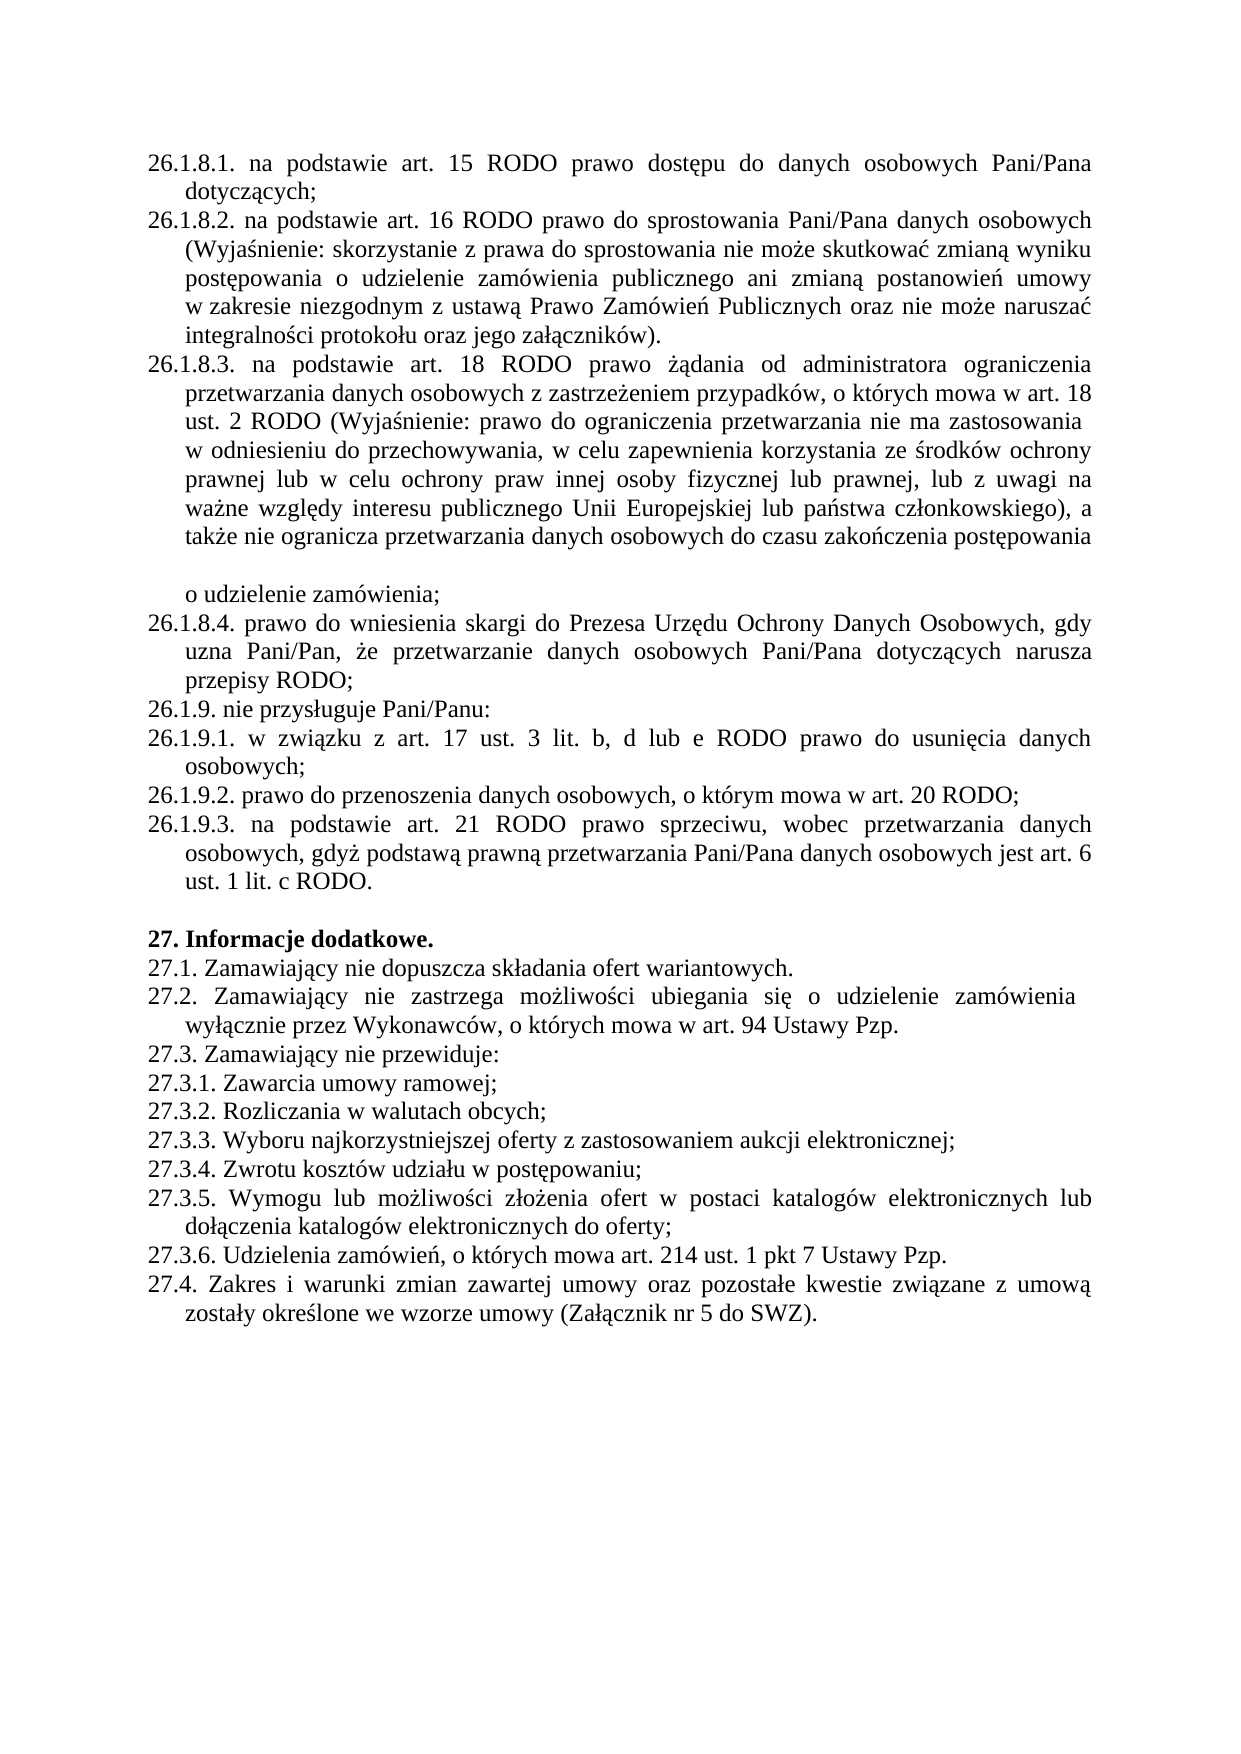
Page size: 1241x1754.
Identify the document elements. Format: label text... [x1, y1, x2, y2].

text 26.1.8.1. na podstawie art. 15 RODO prawo dostępu do danych osobowych Pani/Pana dotyczących; [148, 148, 1093, 205]
text 27.3.1. Zawarcia umowy ramowej; [148, 1068, 1093, 1096]
text 26.1.8.2. na podstawie art. 16 RODO prawo do sprostowania Pani/Pana danych osobowych (Wyjaśnienie: skorzystanie z prawa do sprostowania nie może skutkować zmianą wyniku postępowania o udzielenie zamówienia publicznego ani zmianą postanowień umowy w zakresie niezgodnym z ustawą Prawo Zamówień Publicznych oraz nie może naruszać integralności protokołu oraz jego załączników). [148, 205, 1093, 349]
text 27.3. Zamawiający nie przewiduje: [148, 1039, 1093, 1068]
text 26.1.8.3. na podstawie art. 18 RODO prawo żądania od administratora ograniczenia przetwarzania danych osobowych z zastrzeżeniem przypadków, o których mowa w art. 18 ust. 2 RODO (Wyjaśnienie: prawo do ograniczenia przetwarzania nie ma zastosowania w odniesieniu do przechowywania, w celu zapewnienia korzystania ze środków ochrony prawnej lub w celu ochrony praw innej osoby fizycznej lub prawnej, lub z uwagi na ważne względy interesu publicznego Unii Europejskiej lub państwa członkowskiego), a także nie ogranicza przetwarzania danych osobowych do czasu zakończenia postępowania o udzielenie zamówienia; [148, 349, 1093, 608]
text 27.3.2. Rozliczania w walutach obcych; [148, 1096, 1093, 1125]
text 27.2. Zamawiający nie zastrzega możliwości ubiegania się o udzielenie zamówienia wyłącznie przez Wykonawców, o których mowa w art. 94 Ustawy Pzp. [148, 981, 1093, 1039]
text 26.1.9. nie przysługuje Pani/Panu: [148, 694, 1093, 723]
text 26.1.9.2. prawo do przenoszenia danych osobowych, o którym mowa w art. 20 RODO; [148, 780, 1093, 809]
text 27.3.6. Udzielenia zamówień, o których mowa art. 214 ust. 1 pkt 7 Ustawy Pzp. [148, 1240, 1093, 1269]
text 26.1.8.4. prawo do wniesienia skargi do Prezesa Urzędu Ochrony Danych Osobowych, gdy uzna Pani/Pan, że przetwarzanie danych osobowych Pani/Pana dotyczących narusza przepisy RODO; [148, 608, 1093, 694]
text 26.1.9.1. w związku z art. 17 ust. 3 lit. b, d lub e RODO prawo do usunięcia danych osobowych; [148, 723, 1093, 780]
text 27.3.3. Wyboru najkorzystniejszej oferty z zastosowaniem aukcji elektronicznej; [148, 1125, 1093, 1154]
text 27.3.5. Wymogu lub możliwości złożenia ofert w postaci katalogów elektronicznych lub dołączenia katalogów elektronicznych do oferty; [148, 1183, 1093, 1240]
text 26.1.9.3. na podstawie art. 21 RODO prawo sprzeciwu, wobec przetwarzania danych osobowych, gdyż podstawą prawną przetwarzania Pani/Pana danych osobowych jest art. 6 ust. 1 lit. c RODO. [148, 809, 1093, 895]
text 27. Informacje dodatkowe. [148, 924, 1093, 953]
text 27.4. Zakres i warunki zmian zawartej umowy oraz pozostałe kwestie związane z umową zostały określone we wzorze umowy (Załącznik nr 5 do SWZ). [148, 1269, 1093, 1326]
text 27.1. Zamawiający nie dopuszcza składania ofert wariantowych. [148, 953, 1093, 981]
text 27.3.4. Zwrotu kosztów udziału w postępowaniu; [148, 1154, 1093, 1183]
